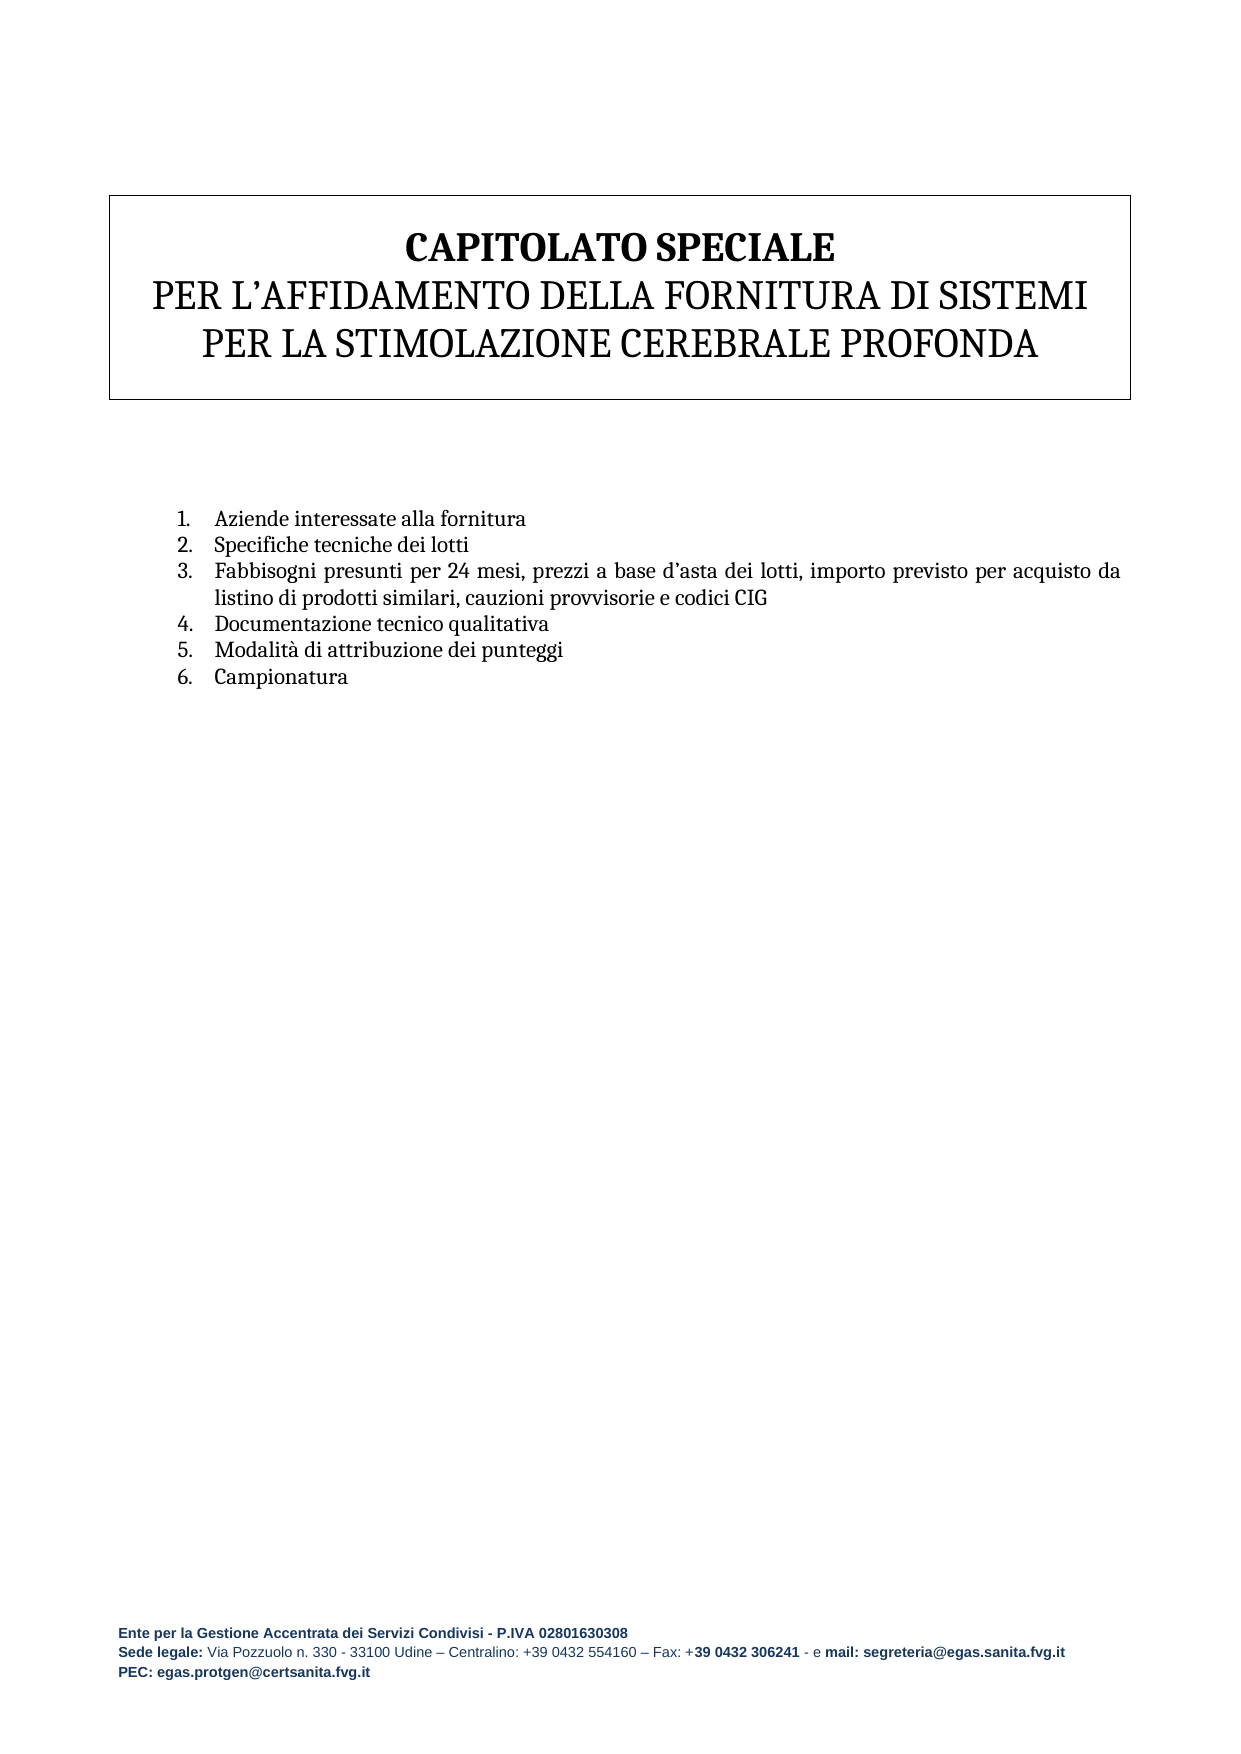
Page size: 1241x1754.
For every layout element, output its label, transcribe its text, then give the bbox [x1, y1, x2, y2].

list Specifiche tecniche dei lotti [177, 532, 1122, 558]
list Fabbisogni presunti per 24 mesi, prezzi a base d’asta dei lotti, importo previsto per acquisto da listino di prodotti similari, cauzioni provvisorie e codici CIG [177, 558, 1122, 611]
list Documentazione tecnico qualitativa [177, 611, 1122, 637]
text PER L’AFFIDAMENTO DELLA FORNITURA DI SISTEMI PER LA STIMOLAZIONE CEREBRALE PROFONDA [118, 272, 1122, 368]
list Campionatura [177, 663, 1122, 690]
text CAPITOLATO SPECIALE [118, 224, 1122, 272]
list Aziende interessate alla fornitura [177, 505, 1122, 532]
list Modalità di attribuzione dei punteggi [177, 637, 1122, 663]
